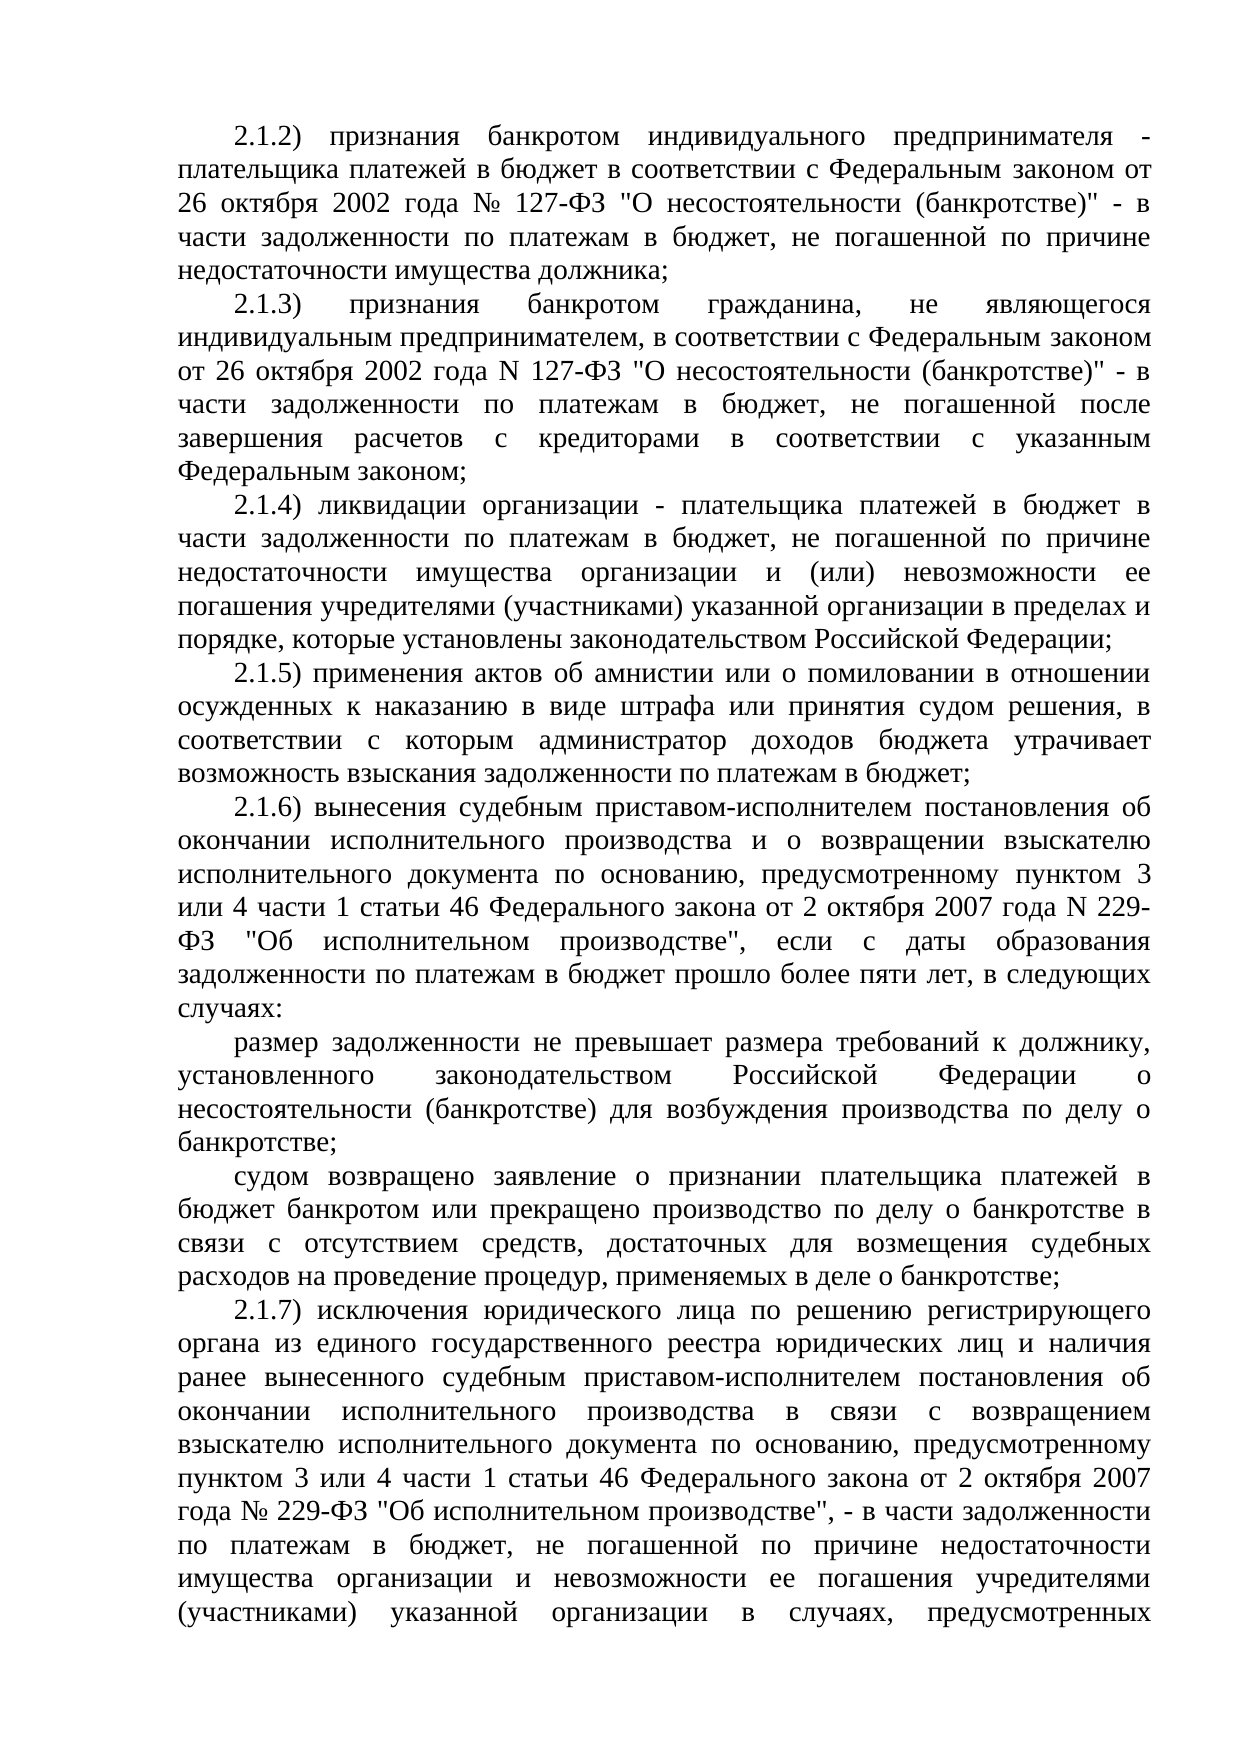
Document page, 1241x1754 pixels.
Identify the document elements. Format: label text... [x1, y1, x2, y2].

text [177, 1292, 1152, 1627]
text судом возвращено заявление о признании плательщика платежей в бюджет банкротом или прекращено производство по делу о банкротстве в связи с отсутствием средств, достаточных для возмещения судебных расходов на проведение процедур, применяемых в деле о банкротстве; [177, 1158, 1152, 1292]
text 2.1.3) признания банкротом гражданина, не являющегося индивидуальным предпринимателем, в соответствии с Федеральным законом от 26 октября 2002 года N 127-ФЗ "О несостоятельности (банкротстве)" - в части задолженности по платежам в бюджет, не погашенной после завершения расчетов с кредиторами в соответствии с указанным Федеральным законом; [177, 286, 1152, 487]
text 2.1.6) вынесения судебным приставом-исполнителем постановления об окончании исполнительного производства и о возвращении взыскателю исполнительного документа по основанию, предусмотренному пунктом 3 или 4 части 1 статьи 46 Федерального закона от 2 октября 2007 года N 229-ФЗ "Об исполнительном производстве", если с даты образования задолженности по платежам в бюджет прошло более пяти лет, в следующих случаях: [177, 789, 1152, 1024]
text 2.1.5) применения актов об амнистии или о помиловании в отношении осужденных к наказанию в виде штрафа или принятия судом решения, в соответствии с которым администратор доходов бюджета утрачивает возможность взыскания задолженности по платежам в бюджет; [177, 655, 1152, 789]
text 2.1.2) признания банкротом индивидуального предпринимателя - плательщика платежей в бюджет в соответствии с Федеральным законом от 26 октября 2002 года № 127-ФЗ "О несостоятельности (банкротстве)" - в части задолженности по платежам в бюджет, не погашенной по причине недостаточности имущества должника; [177, 118, 1152, 286]
text 2.1.4) ликвидации организации - плательщика платежей в бюджет в части задолженности по платежам в бюджет, не погашенной по причине недостаточности имущества организации и (или) невозможности ее погашения учредителями (участниками) указанной организации в пределах и порядке, которые установлены законодательством Российской Федерации; [177, 487, 1152, 655]
text размер задолженности не превышает размера требований к должнику, установленного законодательством Российской Федерации о несостоятельности (банкротстве) для возбуждения производства по делу о банкротстве; [177, 1024, 1152, 1158]
